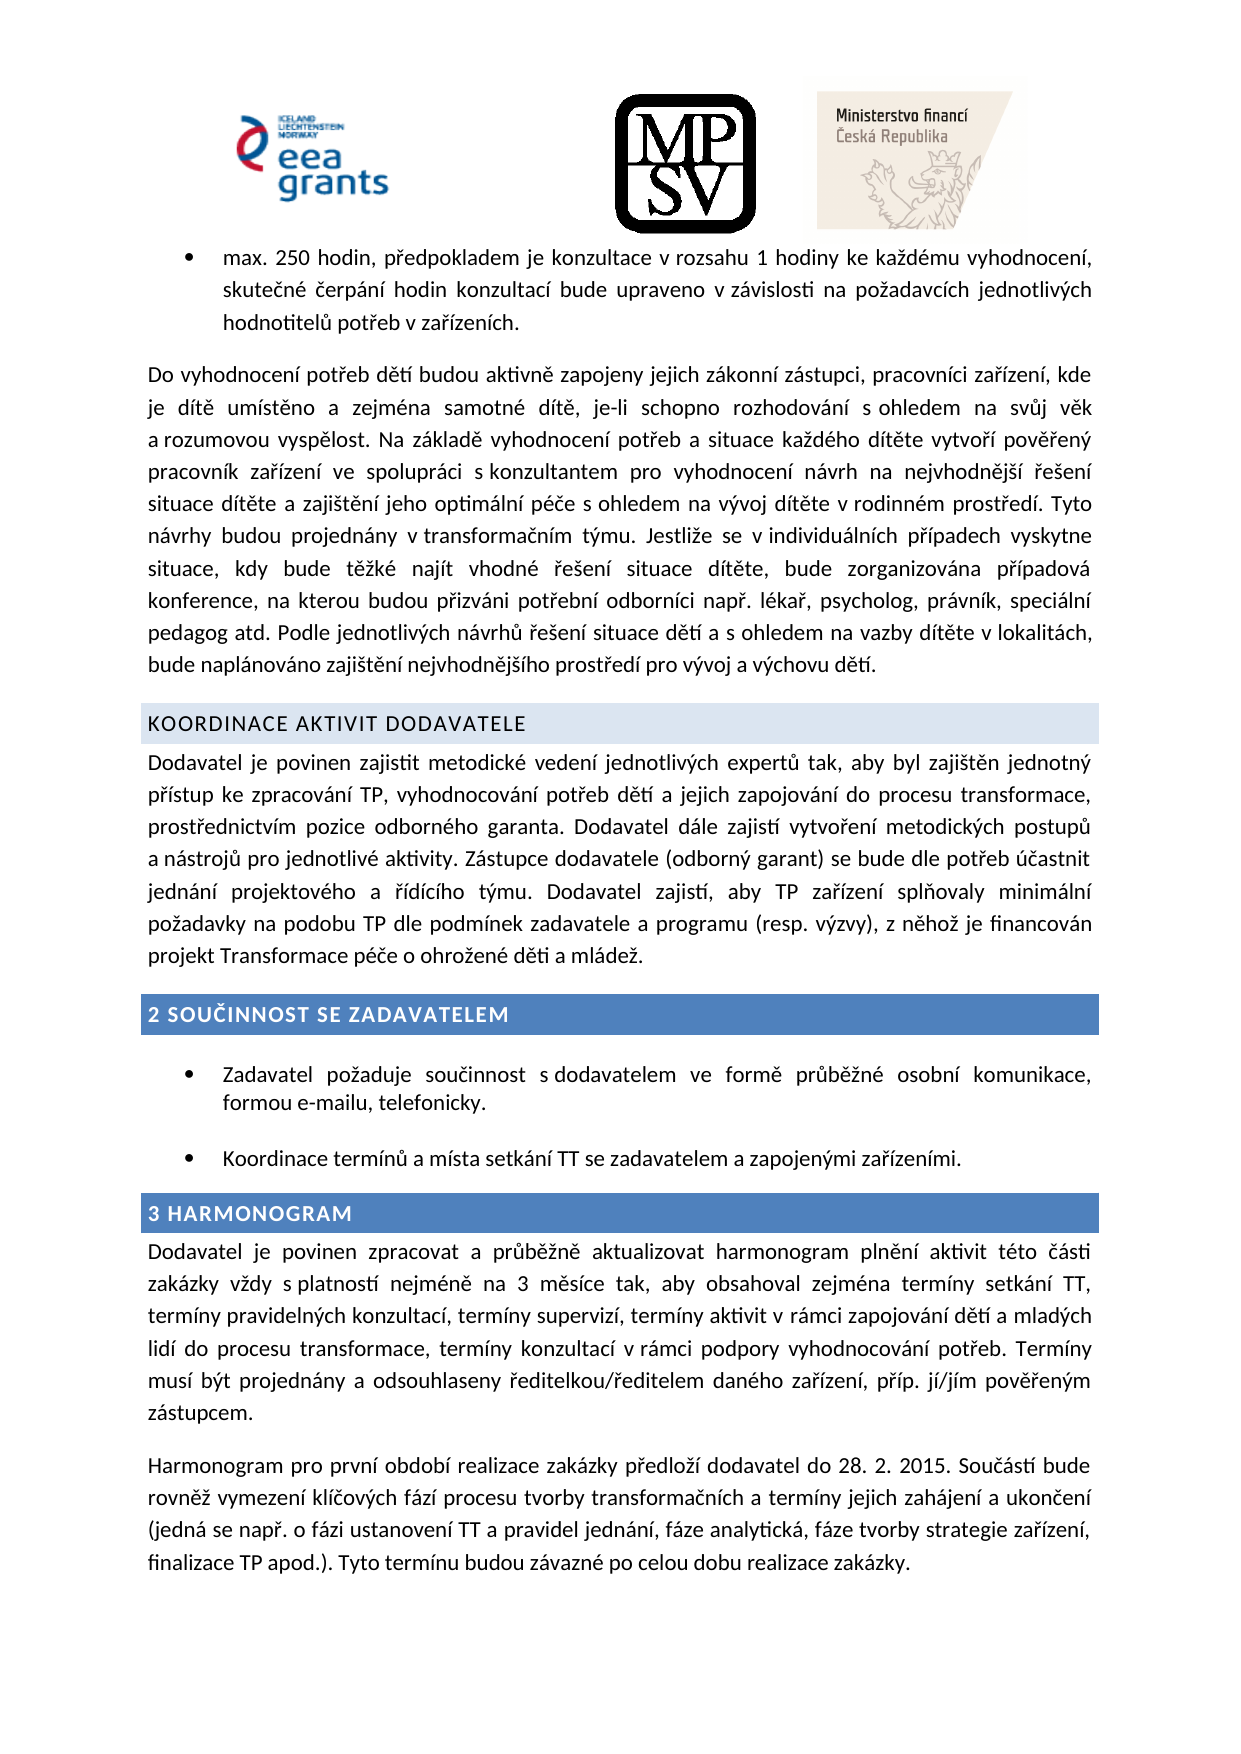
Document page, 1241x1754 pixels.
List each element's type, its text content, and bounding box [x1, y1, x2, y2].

text Dodavatel je povinen zpracovat a průběžně aktualizovat harmonogram plnění aktivit této části zakázky vždy s platností nejméně na 3 měsíce tak, aby obsahoval zejména termíny setkání TT, termíny pravidelných konzultací, termíny supervizí, termíny aktivit v rámci zapojování dětí a mladých lidí do procesu transformace, termíny konzultací v rámci podpory vyhodnocování potřeb. Termíny musí být projednány a odsouhlaseny ředitelkou/ředitelem daného zařízení, příp. jí/jím pověřeným zástupcem. [148, 1237, 1093, 1426]
list Koordinace termínů a místa setkání TT se zadavatelem a zapojenými zařízeními. [185, 1144, 1093, 1172]
text Dodavatel je povinen zajistit metodické vedení jednotlivých expertů tak, aby byl zajištěn jednotný přístup ke zpracování TP, vyhodnocování potřeb dětí a jejich zapojování do procesu transformace, prostřednictvím pozice odborného garanta. Dodavatel dále zajistí vytvoření metodických postupů a nástrojů pro jednotlivé aktivity. Zástupce dodavatele (odborný garant) se bude dle potřeb účastnit jednání projektového a řídícího týmu. Dodavatel zajistí, aby TP zařízení splňovaly minimální požadavky na podobu TP dle podmínek zadavatele a programu (resp. výzvy), z něhož je financován projekt Transformace péče o ohrožené děti a mládež. [148, 748, 1093, 969]
picture [601, 85, 769, 244]
list max. 250 hodin, předpokladem je konzultace v rozsahu 1 hodiny ke každému vyhodnocení, skutečné čerpání hodin konzultací bude upraveno v závislosti na požadavcích jednotlivých hodnotitelů potřeb v zařízeních. [185, 243, 1093, 336]
subtitle 2 Součinnost se zadavatelem [148, 1000, 1093, 1028]
text Do vyhodnocení potřeb dětí budou aktivně zapojeny jejich zákonní zástupci, pracovníci zařízení, kde je dítě umístěno a zejména samotné dítě, je-li schopno rozhodování s ohledem na svůj věk a rozumovou vyspělost. Na základě vyhodnocení potřeb a situace každého dítěte vytvoří pověřený pracovník zařízení ve spolupráci s konzultantem pro vyhodnocení návrh na nejvhodnější řešení situace dítěte a zajištění jeho optimální péče s ohledem na vývoj dítěte v rodinném prostředí. Tyto návrhy budou projednány v transformačním týmu. Jestliže se v individuálních případech vyskytne situace, kdy bude těžké najít vhodné řešení situace dítěte, bude zorganizována případová konference, na kterou budou přizváni potřební odborníci např. lékař, psycholog, právník, speciální pedagog atd. Podle jednotlivých návrhů řešení situace dětí a s ohledem na vazby dítěte v lokalitách, bude naplánováno zajištění nejvhodnějšího prostředí pro vývoj a výchovu dětí. [148, 361, 1093, 678]
text Harmonogram pro první období realizace zakázky předloží dodavatel do 28. 2. 2015. Součástí bude rovněž vymezení klíčových fází procesu tvorby transformačních a termíny jejich zahájení a ukončení (jedná se např. o fázi ustanovení TT a pravidel jednání, fáze analytická, fáze tvorby strategie zařízení, finalizace TP apod.). Tyto termínu budou závazné po celou dobu realizace zakázky. [148, 1451, 1093, 1576]
picture [212, 73, 413, 244]
list Zadavatel požaduje součinnost s dodavatelem ve formě průběžné osobní komunikace, formou e-mailu, telefonicky. [185, 1060, 1093, 1116]
subtitle 3 Harmonogram [148, 1199, 1093, 1227]
subtitle Koordinace aktivit dodavatele [148, 710, 1093, 738]
picture [802, 76, 1028, 244]
